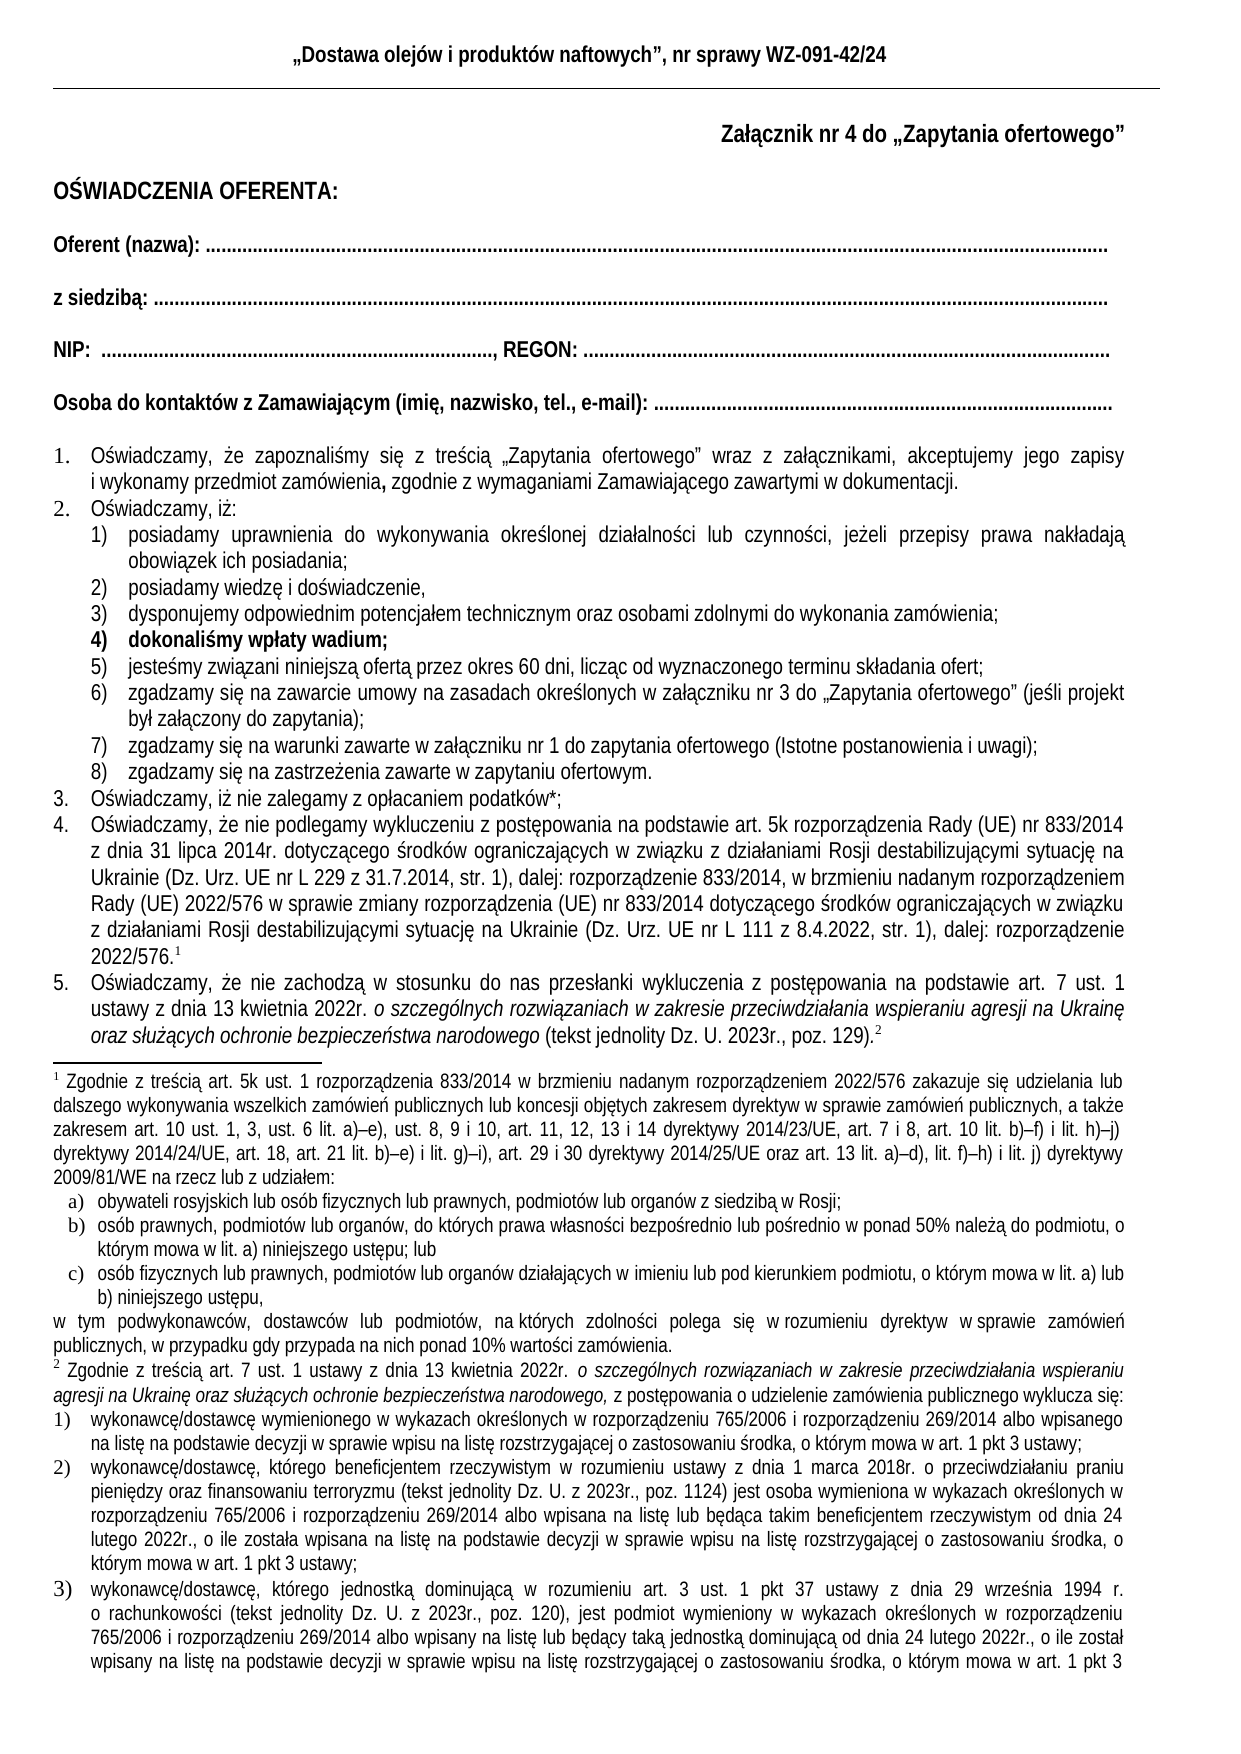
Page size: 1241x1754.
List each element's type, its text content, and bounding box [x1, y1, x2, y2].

text 4. Oświadczamy, że nie podlegamy wykluczeniu z postępowania na podstawie art. 5k rozporządzenia Rady (UE) nr 833/2014 z dnia 31 lipca 2014r. dotyczącego środków ograniczających w związku z działaniami Rosji destabilizującymi sytuację na Ukrainie (Dz. Urz. UE nr L 229 z 31.7.2014, str. 1), dalej: rozporządzenie 833/2014, w brzmieniu nadanym rozporządzeniem Rady (UE) 2022/576 w sprawie zmiany rozporządzenia (UE) nr 833/2014 dotyczącego środków ograniczających w związku z działaniami Rosji destabilizującymi sytuację na Ukrainie (Dz. Urz. UE nr L 111 z 8.4.2022, str. 1), dalej: rozporządzenie 2022/576. [53, 811, 1125, 969]
text OŚWIADCZENIA OFERENTA: [53, 176, 1125, 204]
list zgadzamy się na zawarcie umowy na zasadach określonych w załączniku nr 3 do „Zapytania ofertowego” (jeśli projekt był załączony do zapytania); [91, 679, 1125, 732]
list Oświadczamy, iż: [53, 494, 1125, 521]
list posiadamy wiedzę i doświadczenie, [91, 574, 1125, 600]
subtitle Załącznik nr 4 do „Zapytania ofertowego” [53, 118, 1125, 147]
list Oświadczamy, że zapoznaliśmy się z treścią „Zapytania ofertowego” wraz z załącznikami, akceptujemy jego zapisy i wykonamy przedmiot zamówienia, zgodnie z wymaganiami Zamawiającego zawartymi w dokumentacji. [53, 442, 1125, 494]
text 3. Oświadczamy, iż nie zalegamy z opłacaniem podatków*; [53, 784, 1125, 811]
list dokonaliśmy wpłaty wadium; [91, 626, 1125, 653]
list jesteśmy związani niniejszą ofertą przez okres 60 dni, licząc od wyznaczonego terminu składania ofert; [91, 653, 1125, 679]
text NIP: ..........................................................................., REGON: ..................................................................................................... [53, 336, 1125, 363]
list dysponujemy odpowiednim potencjałem technicznym oraz osobami zdolnymi do wykonania zamówienia; [91, 600, 1125, 626]
text z siedzibą: ....................................................................................................................................................................................... [53, 283, 1125, 310]
list posiadamy uprawnienia do wykonywania określonej działalności lub czynności, jeżeli przepisy prawa nakładają obowiązek ich posiadania; [91, 521, 1125, 574]
text 5. Oświadczamy, że nie zachodzą w stosunku do nas przesłanki wykluczenia z postępowania na podstawie art. 7 ust. 1 ustawy z dnia 13 kwietnia 2022r. o szczególnych rozwiązaniach w zakresie przeciwdziałania wspieraniu agresji na Ukrainę oraz służących ochronie bezpieczeństwa narodowego (tekst jednolity Dz. U. 2023r., poz. 129). [53, 969, 1125, 1048]
text Oferent (nazwa): ............................................................................................................................................................................. [53, 231, 1125, 257]
list zgadzamy się na zastrzeżenia zawarte w zapytaniu ofertowym. [91, 758, 1125, 784]
list zgadzamy się na warunki zawarte w załączniku nr 1 do zapytania ofertowego (Istotne postanowienia i uwagi); [91, 732, 1125, 758]
text Osoba do kontaktów z Zamawiającym (imię, nazwisko, tel., e-mail): ........................................................................................ [53, 389, 1125, 415]
